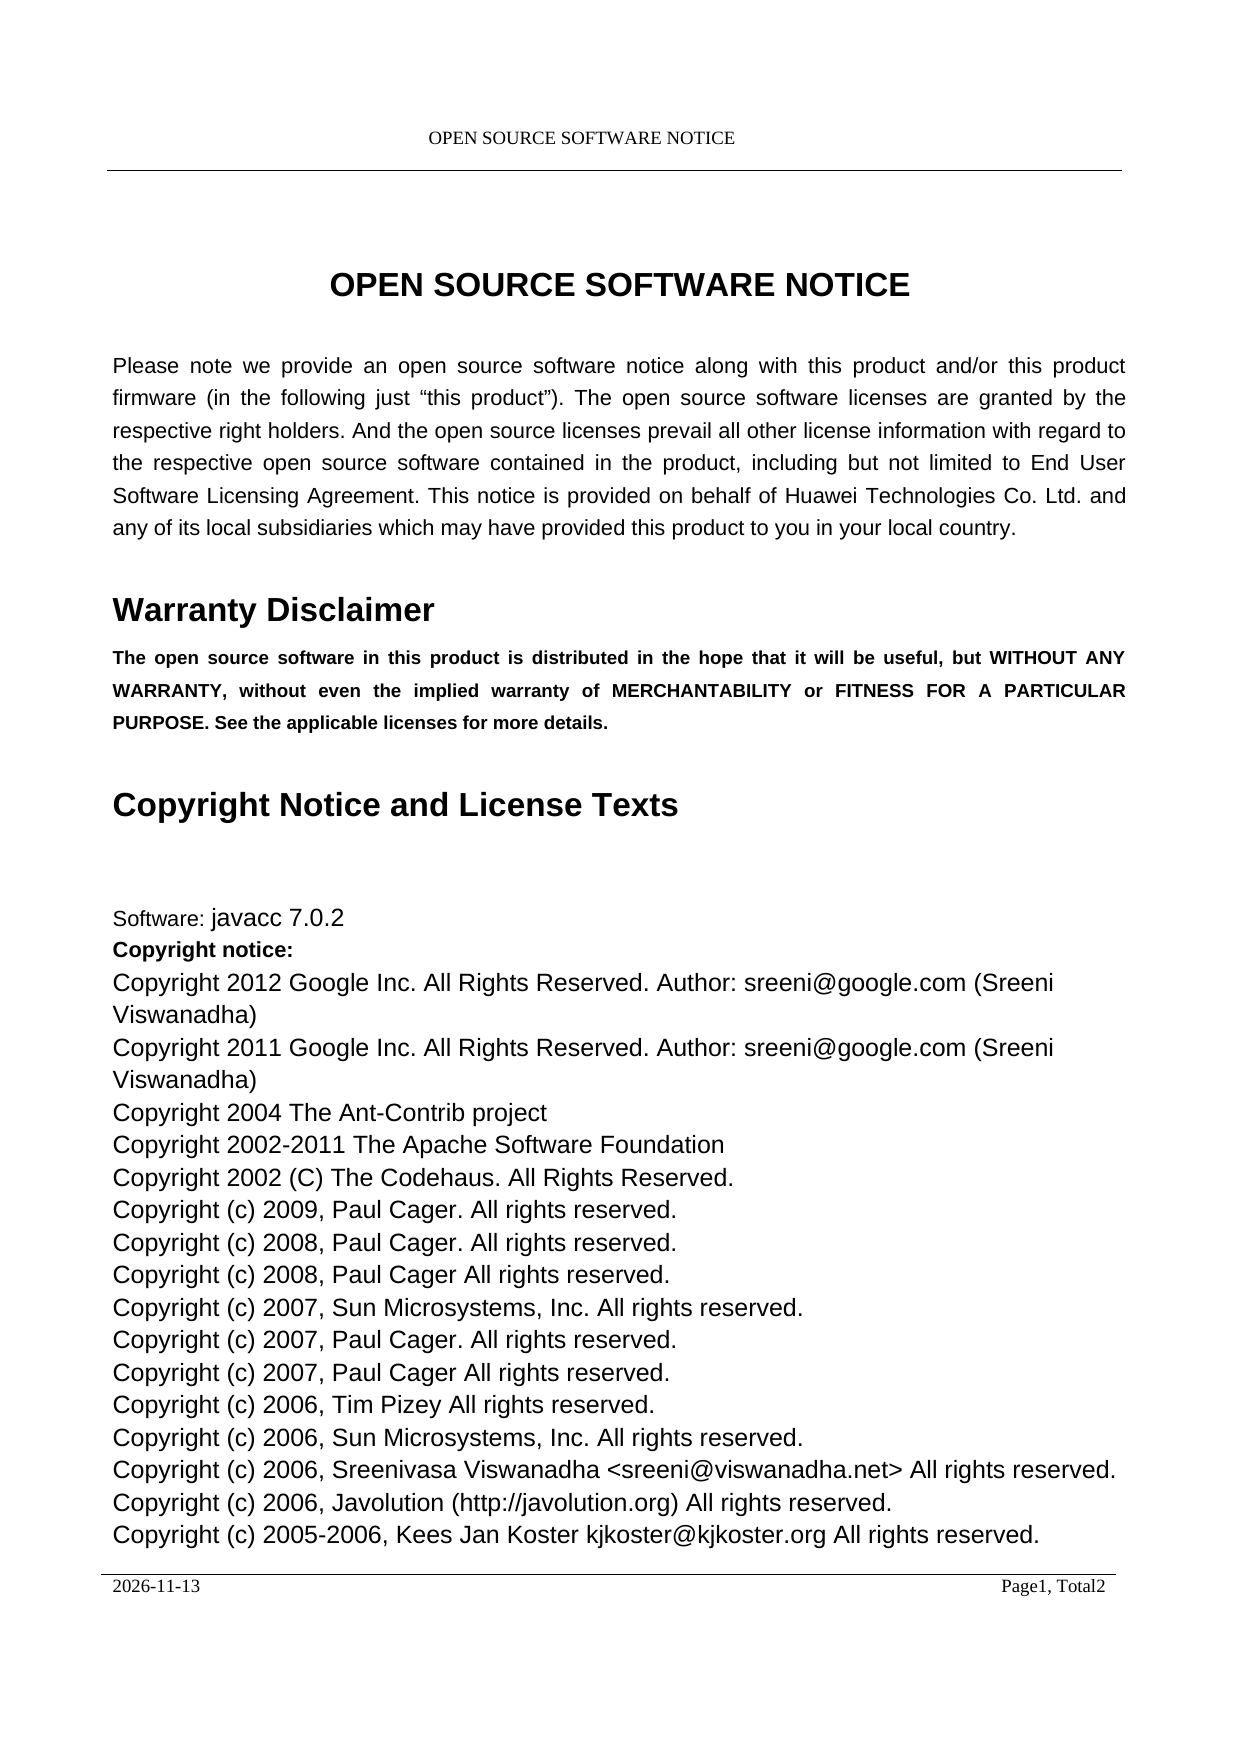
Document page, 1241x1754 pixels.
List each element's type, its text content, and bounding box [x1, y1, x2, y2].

text Copyright Notice and License Texts [112, 771, 1128, 836]
text Copyright (c) 2007, Sun Microsystems, Inc. All rights reserved. [112, 1291, 1128, 1323]
text Copyright 2012 Google Inc. All Rights Reserved. Author: sreeni@google.com (Sreeni Viswanadha) [112, 966, 1128, 1031]
text Copyright (c) 2007, Paul Cager. All rights reserved. [112, 1323, 1128, 1356]
text Copyright (c) 2008, Paul Cager. All rights reserved. [112, 1226, 1128, 1258]
text Copyright 2004 The Ant-Contrib project [112, 1096, 1128, 1128]
text Copyright (c) 2006, Tim Pizey All rights reserved. [112, 1388, 1128, 1421]
text Copyright (c) 2005-2006, Kees Jan Koster kjkoster@kjkoster.org All rights reserved. [112, 1518, 1128, 1551]
text Copyright (c) 2006, Javolution (http://javolution.org) All rights reserved. [112, 1486, 1128, 1518]
text Copyright 2002-2011 The Apache Software Foundation [112, 1128, 1128, 1161]
text Software: javacc 7.0.2 [112, 901, 1128, 933]
text Copyright (c) 2009, Paul Cager. All rights reserved. [112, 1193, 1128, 1226]
text Copyright 2011 Google Inc. All Rights Reserved. Author: sreeni@google.com (Sreeni Viswanadha) [112, 1031, 1128, 1096]
text Copyright (c) 2008, Paul Cager All rights reserved. [112, 1258, 1128, 1291]
text Please note we provide an open source software notice along with this product and/or this product firmware (in the following just “this product”). The open source software licenses are granted by the respective right holders. And the open source licenses prevail all other license information with regard to the respective open source software contained in the product, including but not limited to End User Software Licensing Agreement. This notice is provided on behalf of Huawei Technologies Co. Ltd. and any of its local subsidiaries which may have provided this product to you in your local country. [112, 349, 1128, 544]
text Copyright 2002 (C) The Codehaus. All Rights Reserved. [112, 1161, 1128, 1193]
text Warranty Disclaimer [112, 576, 1128, 641]
text Copyright (c) 2006, Sun Microsystems, Inc. All rights reserved. [112, 1421, 1128, 1453]
text OPEN SOURCE SOFTWARE NOTICE [112, 251, 1128, 316]
text Copyright (c) 2006, Sreenivasa Viswanadha <sreeni@viswanadha.net> All rights reserved. [112, 1453, 1128, 1486]
text Copyright notice: [112, 933, 1128, 966]
text The open source software in this product is distributed in the hope that it will be useful, but WITHOUT ANY WARRANTY, without even the implied warranty of MERCHANTABILITY or FITNESS FOR A PARTICULAR PURPOSE. See the applicable licenses for more details. [112, 641, 1128, 739]
text Copyright (c) 2007, Paul Cager All rights reserved. [112, 1356, 1128, 1388]
